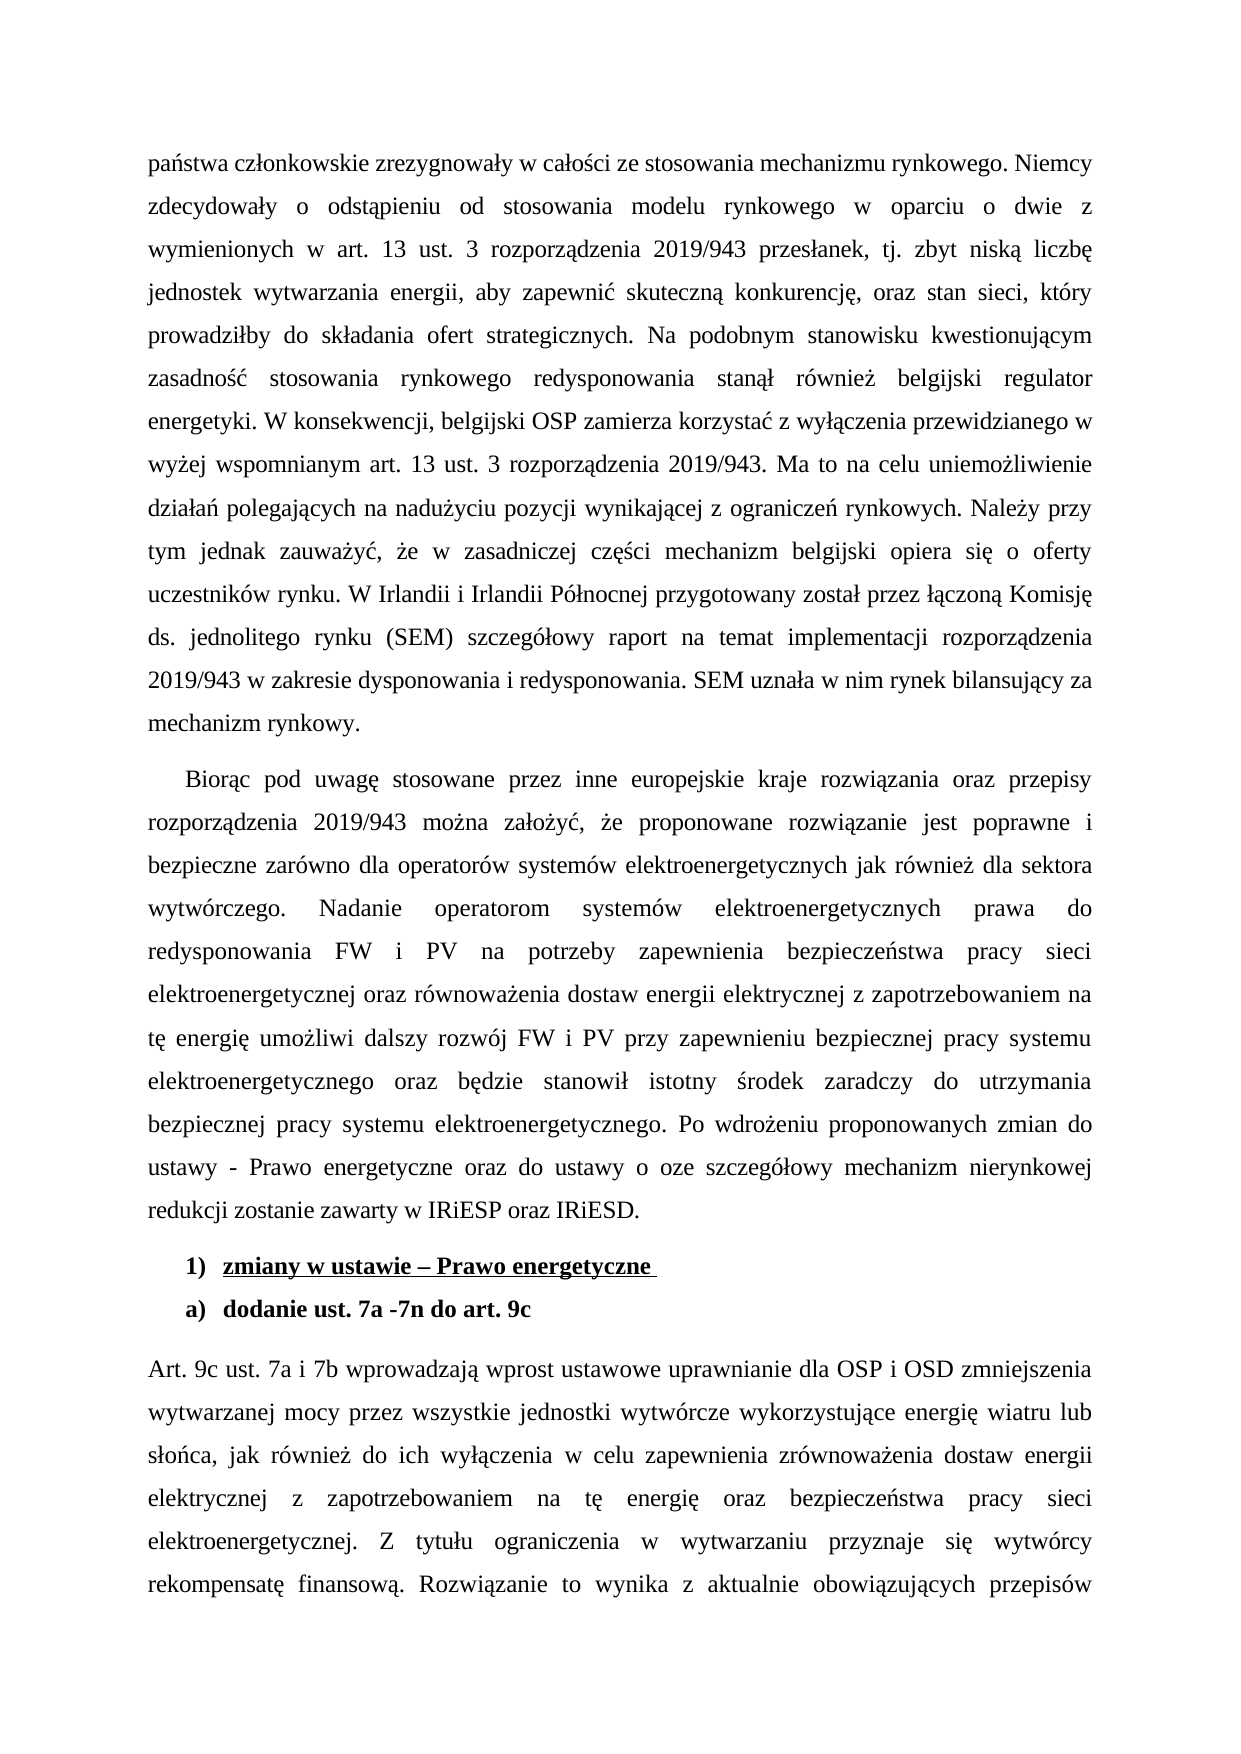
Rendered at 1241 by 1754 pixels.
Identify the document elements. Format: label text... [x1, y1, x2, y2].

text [148, 1354, 1093, 1598]
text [148, 148, 1093, 737]
list dodanie ust. 7a -7n do art. 9c [185, 1294, 1093, 1323]
list zmiany w ustawie – Prawo energetyczne [185, 1251, 1093, 1279]
text Biorąc pod uwagę stosowane przez inne europejskie kraje rozwiązania oraz przepisy rozporządzenia 2019/943 można założyć, że proponowane rozwiązanie jest poprawne i bezpieczne zarówno dla operatorów systemów elektroenergetycznych jak również dla sektora wytwórczego. Nadanie operatorom systemów elektroenergetycznych prawa do redysponowania FW i PV na potrzeby zapewnienia bezpieczeństwa pracy sieci elektroenergetycznej oraz równoważenia dostaw energii elektrycznej z zapotrzebowaniem na tę energię umożliwi dalszy rozwój FW i PV przy zapewnieniu bezpiecznej pracy systemu elektroenergetycznego oraz będzie stanowił istotny środek zaradczy do utrzymania bezpiecznej pracy systemu elektroenergetycznego. Po wdrożeniu proponowanych zmian do ustawy - Prawo energetyczne oraz do ustawy o oze szczegółowy mechanizm nierynkowej redukcji zostanie zawarty w IRiESP oraz IRiESD. [148, 764, 1093, 1224]
